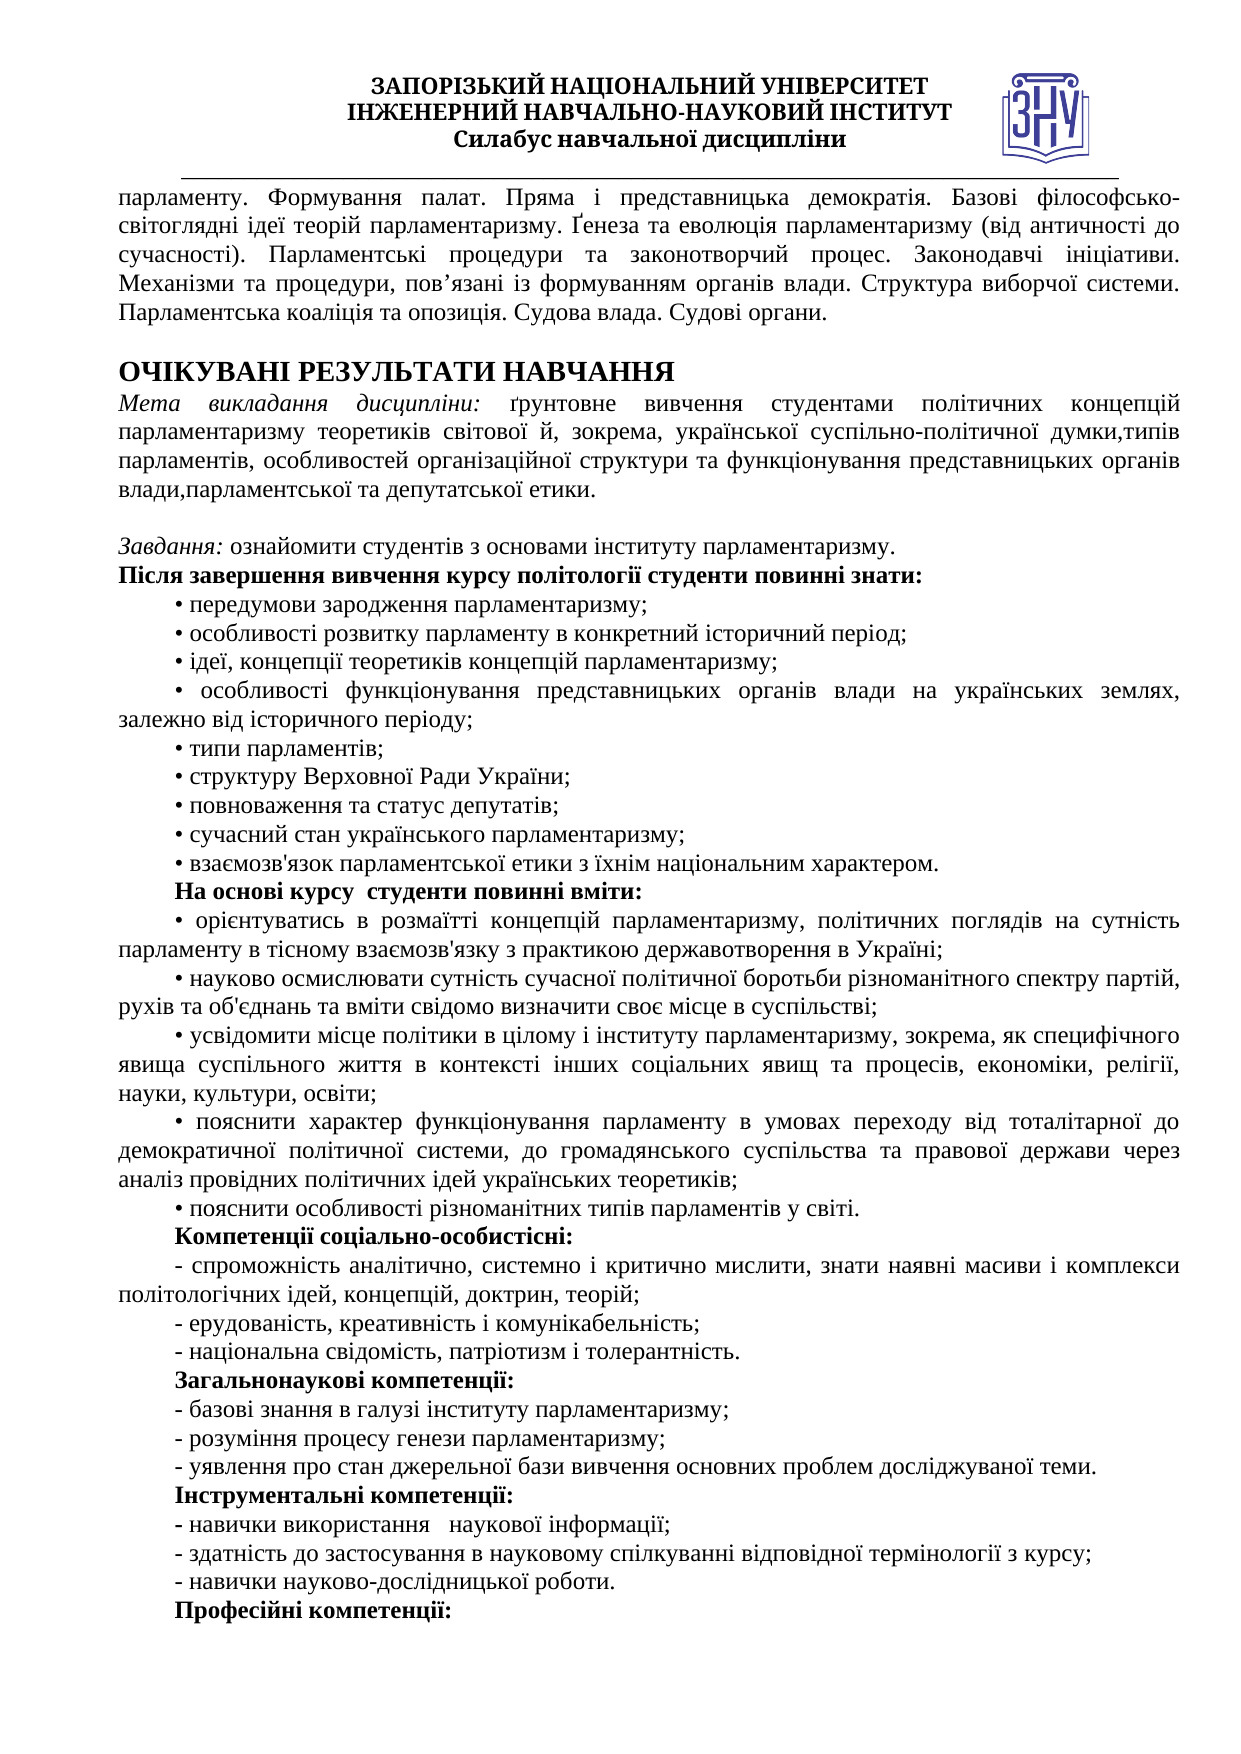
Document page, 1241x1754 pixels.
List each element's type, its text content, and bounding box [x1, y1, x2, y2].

text • повноваження та статус депутатів; [118, 790, 1181, 819]
text • науково осмислювати сутність сучасної політичної боротьби різноманітного спектру партій, рухів та об'єднань та вміти свідомо визначити своє місце в суспільстві; [118, 963, 1181, 1020]
text - спроможність аналітично, системно і критично мислити, знати наявні масиви і комплекси політологічних ідей, концепцій, доктрин, теорій; [118, 1250, 1181, 1308]
text Професійні компетенції: [118, 1595, 1181, 1624]
text • передумови зародження парламентаризму; [118, 589, 1181, 618]
text - навички використання наукової інформації; [118, 1509, 1181, 1538]
text Загальнонаукові компетенції: [118, 1365, 1181, 1394]
picture [1002, 73, 1090, 164]
text - базові знання в галузі інституту парламентаризму; [118, 1394, 1181, 1423]
text • орієнтуватись в розмаїтті концепцій парламентаризму, політичних поглядів на сутність парламенту в тісному взаємозв'язку з практикою державотворення в Україні; [118, 905, 1181, 963]
text На основі курсу студенти повинні вміти: [118, 876, 1181, 905]
text Завдання: ознайомити студентів з основами інституту парламентаризму. [118, 531, 1181, 560]
text • особливості розвитку парламенту в конкретний історичний період; [118, 618, 1181, 646]
text • взаємозв'язок парламентської етики з їхнім національним характером. [118, 848, 1181, 876]
text Мета викладання дисципліни: ґрунтовне вивчення студентами політичних концепцій парламентаризму теоретиків світової й, зокрема, української суспільно-політичної думки,типів парламентів, особливостей організаційної структури та функціонування представницьких органів влади,парламентської та депутатської етики. [118, 388, 1181, 503]
text - навички науково-дослідницької роботи. [118, 1566, 1181, 1595]
text - уявлення про стан джерельної бази вивчення основних проблем досліджуваної теми. [118, 1451, 1181, 1480]
text • пояснити особливості різноманітних типів парламентів у світі. [118, 1193, 1181, 1221]
text Інструментальні компетенції: [118, 1480, 1181, 1509]
text ОЧІКУВАНІ РЕЗУЛЬТАТИ НАВЧАННЯ [118, 354, 1181, 388]
text • усвідомити місце політики в цілому і інституту парламентаризму, зокрема, як специфічного явища суспільного життя в контексті інших соціальних явищ та процесів, економіки, релігії, науки, культури, освіти; [118, 1020, 1181, 1106]
text • ідеї, концепції теоретиків концепцій парламентаризму; [118, 646, 1181, 675]
text - ерудованість, креативність і комунікабельність; [118, 1308, 1181, 1336]
text Компетенції соціально-особистісні: [118, 1221, 1181, 1250]
text - розуміння процесу генези парламентаризму; [118, 1423, 1181, 1451]
text • типи парламентів; [118, 733, 1181, 761]
text Після завершення вивчення курсу політології студенти повинні знати: [118, 560, 1181, 589]
text • сучасний стан українського парламентаризму; [118, 819, 1181, 848]
text - здатність до застосування в науковому спілкуванні відповідної термінології з курсу; [118, 1538, 1181, 1566]
text - національна свідомість, патріотизм і толерантність. [118, 1336, 1181, 1365]
text • структуру Верховної Ради України; [118, 761, 1181, 790]
text • пояснити характер функціонування парламенту в умовах переходу від тоталітарної до демократичної політичної системи, до громадянського суспільства та правової держави через аналіз провідних політичних ідей українських теоретиків; [118, 1106, 1181, 1193]
text • особливості функціонування представницьких органів влади на українських землях, залежно від історичного періоду; [118, 675, 1181, 733]
